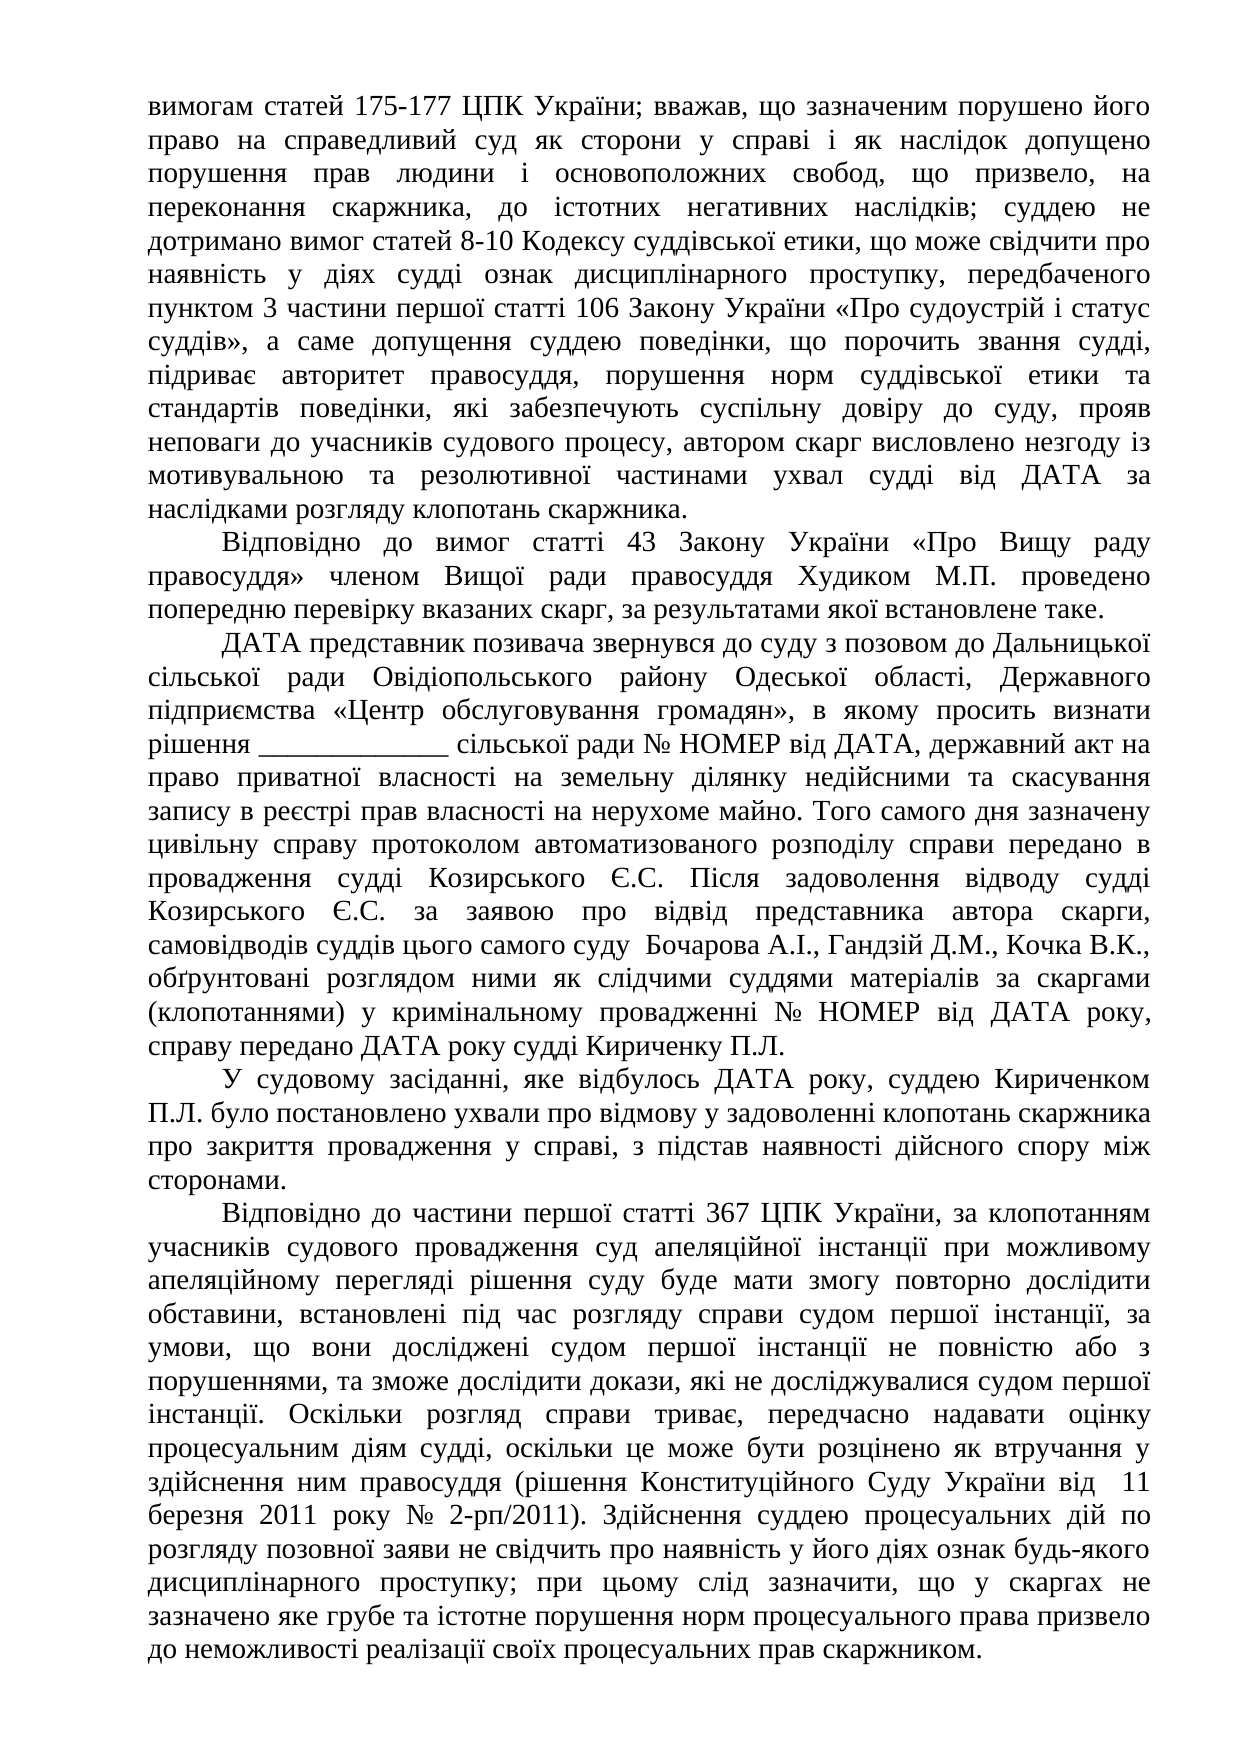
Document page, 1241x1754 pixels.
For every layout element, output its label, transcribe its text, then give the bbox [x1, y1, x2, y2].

text У судовому засіданні, яке відбулось ДАТА року, суддею Кириченком П.Л. було постановлено ухвали про відмову у задоволенні клопотань скаржника про закриття провадження у справі, з підстав наявності дійсного спору між сторонами. [148, 1061, 1152, 1195]
text Відповідно до вимог статті 43 Закону України «Про Вищу раду правосуддя» членом Вищої ради правосуддя Худиком М.П. проведено попередню перевірку вказаних скарг, за результатами якої встановлене таке. [148, 524, 1152, 625]
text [148, 88, 1152, 524]
text ДАТА представник позивача звернувся до суду з позовом до Дальницької сільської ради Овідіопольського району Одеської області, Державного підприємства «Центр обслуговування громадян», в якому просить визнати рішення _____________ сільської ради № НОМЕР від ДАТА, державний акт на право приватної власності на земельну ділянку недійсними та скасування запису в реєстрі прав власності на нерухоме майно. Того самого дня зазначену цивільну справу протоколом автоматизованого розподілу справи передано в провадження судді Козирського Є.С. Після задоволення відводу судді Козирського Є.С. за заявою про відвід представника автора скарги, самовідводів суддів цього самого суду Бочарова А.І., Гандзій Д.М., Кочка В.К., обґрунтовані розглядом ними як слідчими суддями матеріалів за скаргами (клопотаннями) у кримінальному провадженні № НОМЕР від ДАТА року, справу передано ДАТА року судді Кириченку П.Л. [148, 625, 1152, 1061]
text Відповідно до частини першої статті 367 ЦПК України, за клопотанням учасників судового провадження суд апеляційної інстанції при можливому апеляційному перегляді рішення суду буде мати змогу повторно дослідити обставини, встановлені під час розгляду справи судом першої інстанції, за умови, що вони досліджені судом першої інстанції не повністю або з порушеннями, та зможе дослідити докази, які не досліджувалися судом першої інстанції. Оскільки розгляд справи триває, передчасно надавати оцінку процесуальним діям судді, оскільки це може бути розцінено як втручання у здійснення ним правосуддя (рішення Конституційного Суду України від 11 березня 2011 року № 2-рп/2011). Здійснення суддею процесуальних дій по розгляду позовної заяви не свідчить про наявність у його діях ознак будь-якого дисциплінарного проступку; при цьому слід зазначити, що у скаргах не зазначено яке грубе та істотне порушення норм процесуального права призвело до неможливості реалізації своїх процесуальних прав скаржником. [148, 1195, 1152, 1665]
